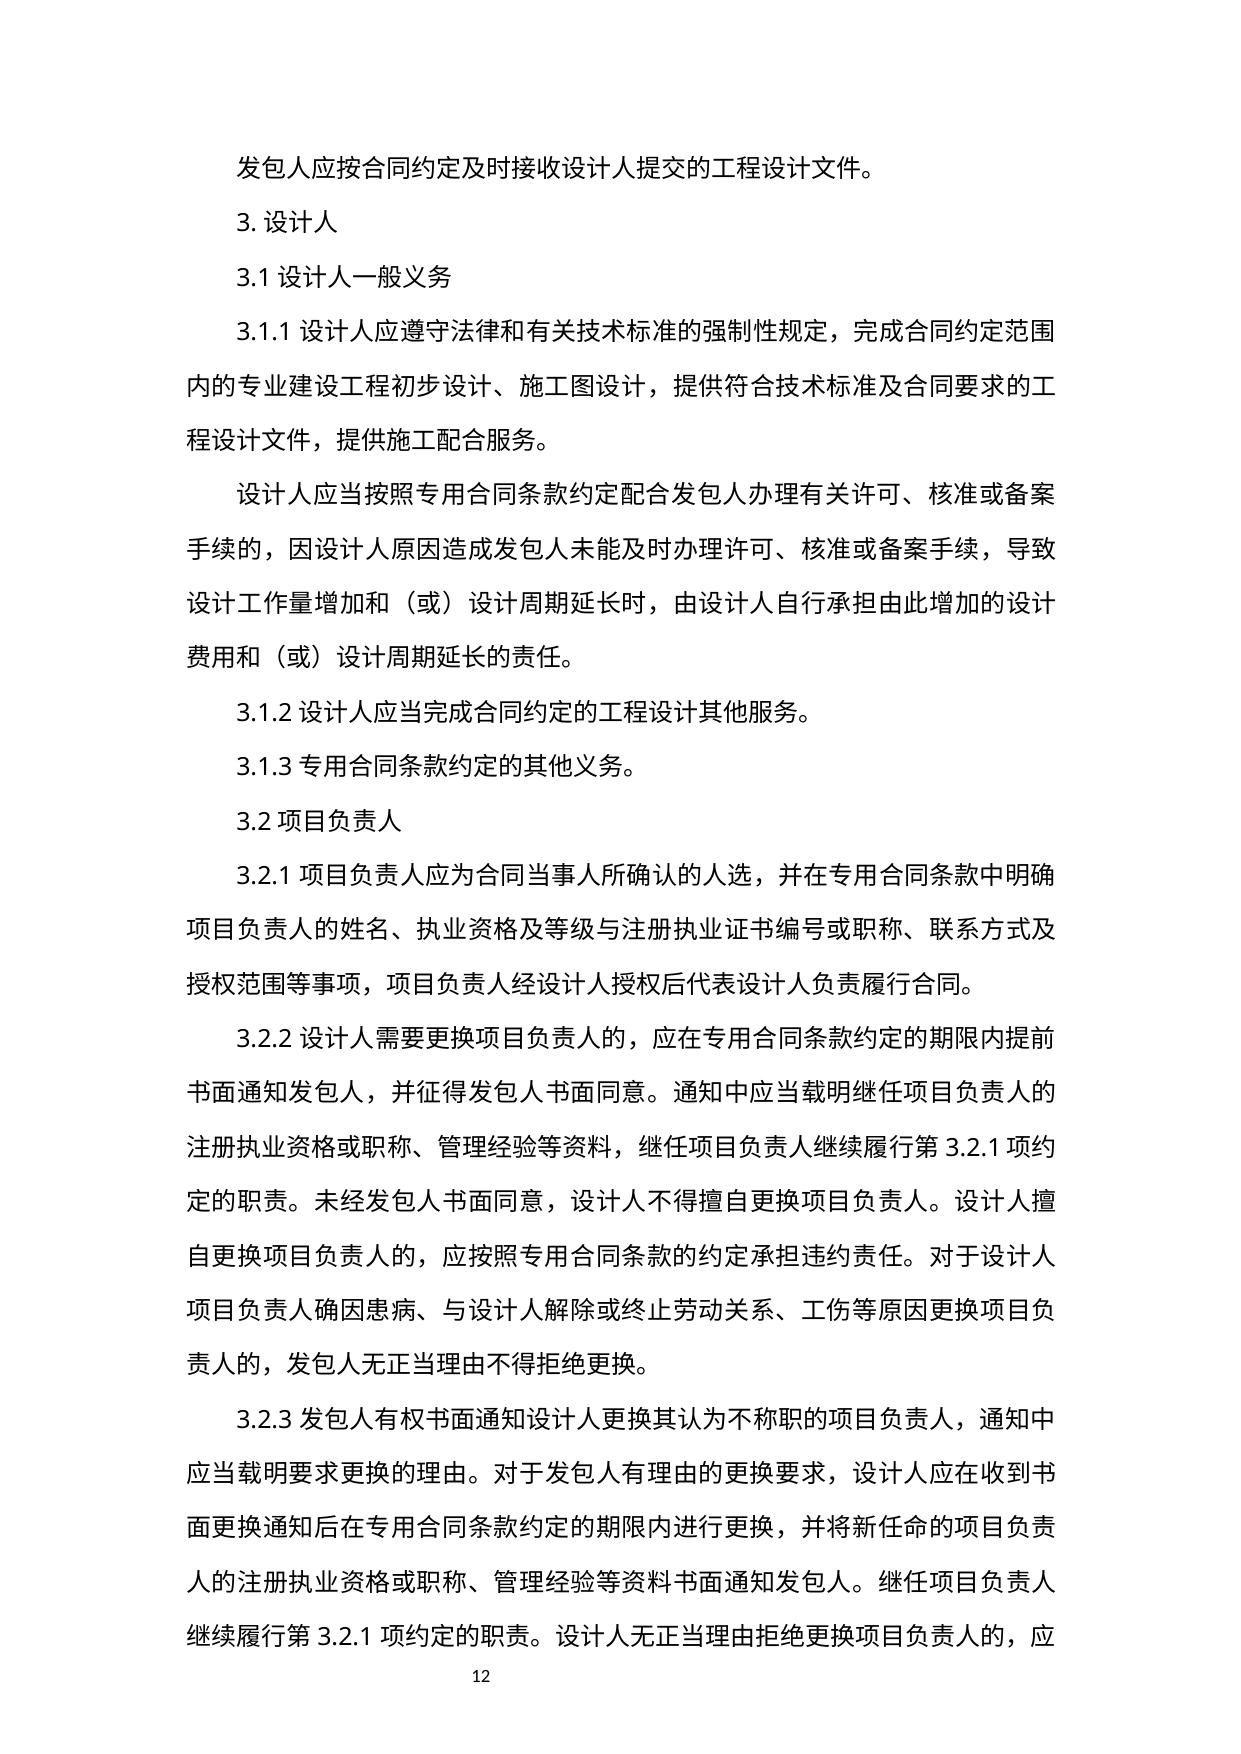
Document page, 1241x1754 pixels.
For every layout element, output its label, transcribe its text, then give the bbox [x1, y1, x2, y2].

text 3.2 项目负责人 [186, 801, 1057, 837]
text 3.1.1 设计人应遵守法律和有关技术标准的强制性规定，完成合同约定范围内的专业建设工程初步设计、施工图设计，提供符合技术标准及合同要求的工程设计文件，提供施工配合服务。 [186, 312, 1057, 457]
text 3.1.2 设计人应当完成合同约定的工程设计其他服务。 [186, 692, 1057, 728]
text 3.1.3 专用合同条款约定的其他义务。 [186, 747, 1057, 783]
text 3.1 设计人一般义务 [186, 257, 1057, 293]
text 发包人应按合同约定及时接收设计人提交的工程设计文件。 [186, 148, 1057, 185]
text 设计人应当按照专用合同条款约定配合发包人办理有关许可、核准或备案手续的，因设计人原因造成发包人未能及时办理许可、核准或备案手续，导致设计工作量增加和（或）设计周期延长时，由设计人自行承担由此增加的设计费用和（或）设计周期延长的责任。 [186, 475, 1057, 674]
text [186, 1399, 1057, 1653]
text 3. 设计人 [186, 203, 1057, 239]
text 3.2.2 设计人需要更换项目负责人的，应在专用合同条款约定的期限内提前书面通知发包人，并征得发包人书面同意。通知中应当载明继任项目负责人的注册执业资格或职称、管理经验等资料，继任项目负责人继续履行第 3.2.1项约定的职责。未经发包人书面同意，设计人不得擅自更换项目负责人。设计人擅自更换项目负责人的，应按照专用合同条款的约定承担违约责任。对于设计人项目负责人确因患病、与设计人解除或终止劳动关系、工伤等原因更换项目负责人的，发包人无正当理由不得拒绝更换。 [186, 1018, 1057, 1381]
text 3.2.1 项目负责人应为合同当事人所确认的人选，并在专用合同条款中明确项目负责人的姓名、执业资格及等级与注册执业证书编号或职称、联系方式及授权范围等事项，项目负责人经设计人授权后代表设计人负责履行合同。 [186, 855, 1057, 1000]
